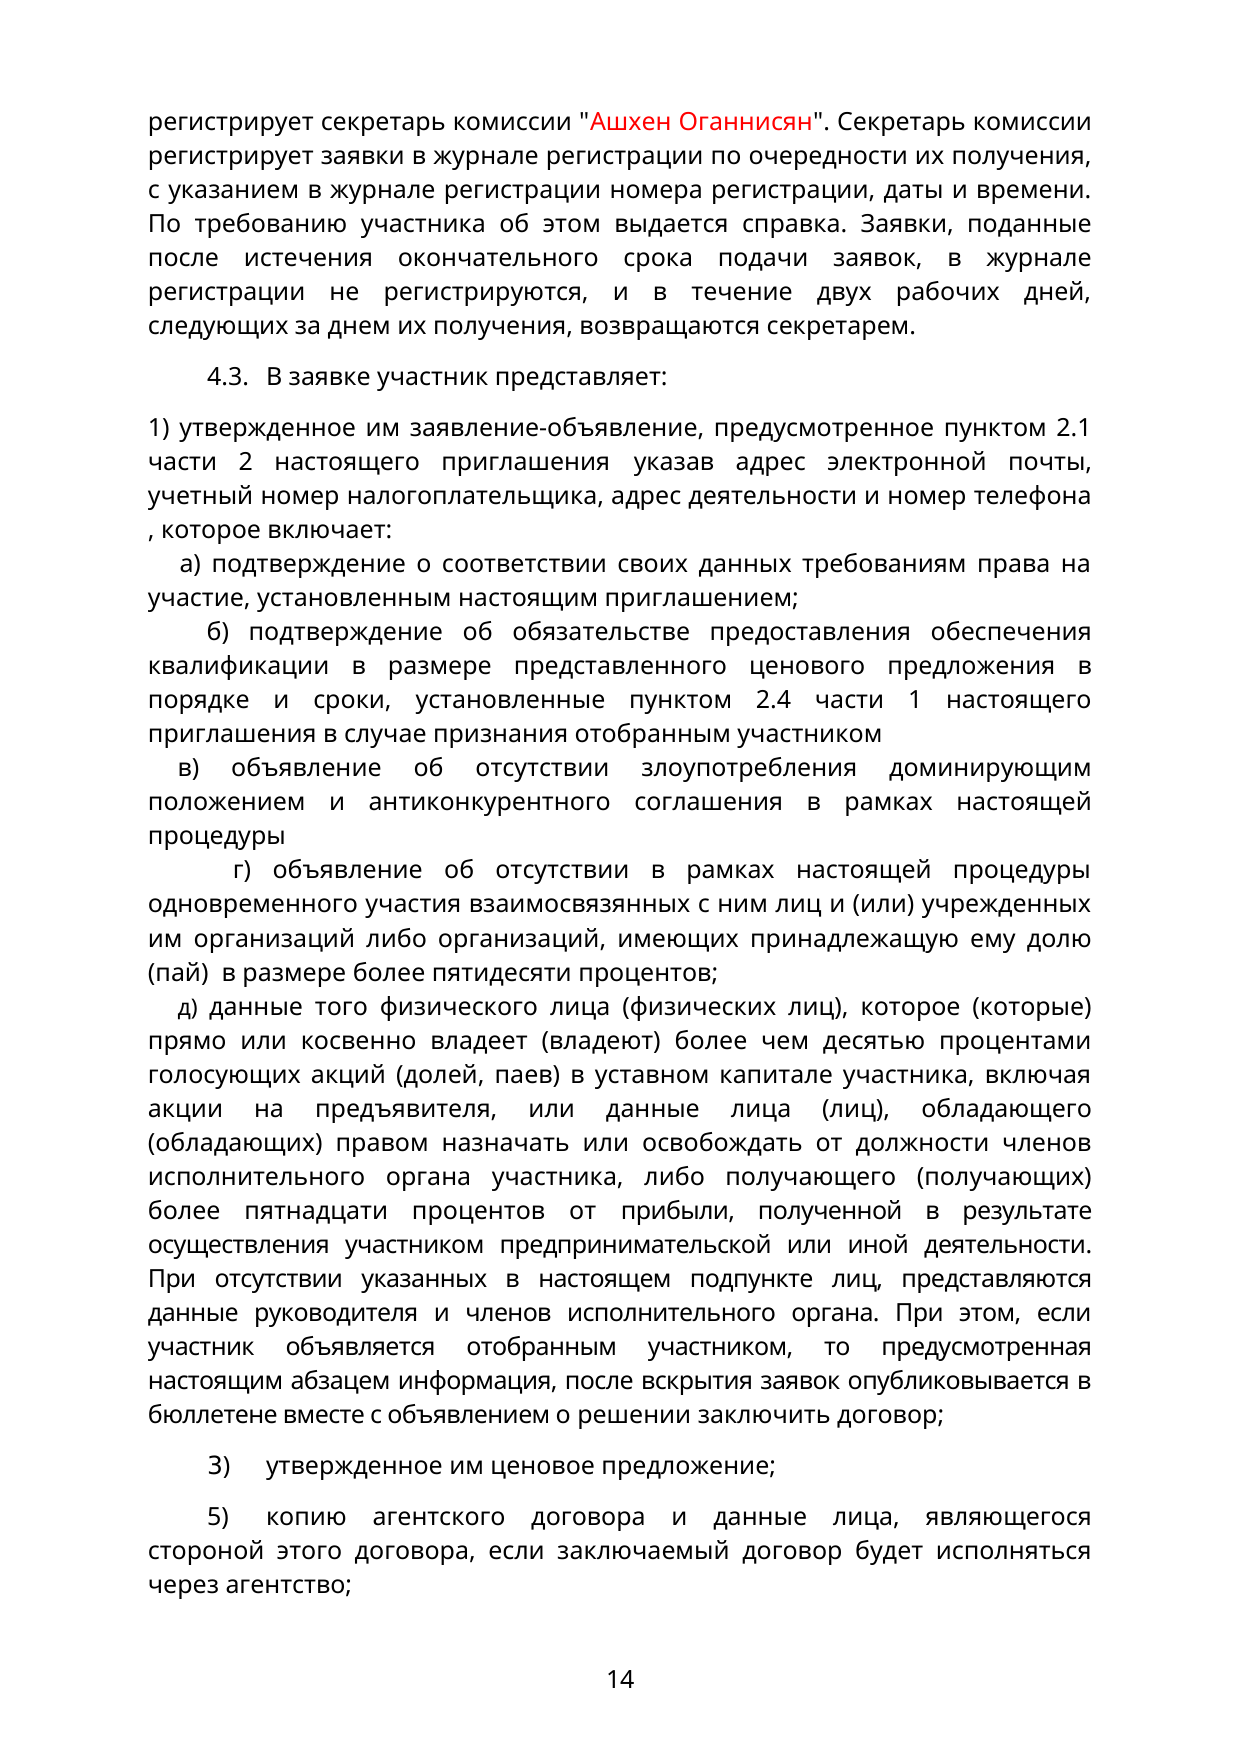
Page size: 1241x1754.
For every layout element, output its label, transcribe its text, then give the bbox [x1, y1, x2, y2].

text д) данные того физического лица (физических лиц), которое (которые) прямо или косвенно владеет (владеют) более чем десятью процентами голосующих акций (долей, паев) в уставном капитале участника, включая акции на предъявителя, или данные лица (лиц), обладающего (обладающих) правом назначать или освобождать от должности членов исполнительного органа участника, либо получающего (получающих) более пятнадцати процентов от прибыли, полученной в результате осуществления участником предпринимательской или иной деятельности. При отсутствии указанных в настоящем подпункте лиц, представляются данные руководителя и членов исполнительного органа. При этом, если участник объявляется отобранным участником, то предусмотренная настоящим абзацем информация, после вскрытия заявок опубликовывается в бюллетене вместе с объявлением о решении заключить договор; [148, 988, 1092, 1431]
text б) подтверждение об обязательстве предоставления обеспечения квалификации в размере представленного ценового предложения в порядке и сроки, установленные пунктом 2.4 части 1 настоящего приглашения в случае признания отобранным участником [148, 614, 1092, 750]
text 4.3. В заявке участник представляет: [148, 358, 1092, 393]
text 5) копию агентского договора и данные лица, являющегося стороной этого договора, если заключаемый договор будет исполняться через агентство; [148, 1498, 1092, 1601]
text в) объявление об отсутствии злоупотребления доминирующим положением и антиконкурентного соглашения в рамках настоящей процедуры [148, 750, 1092, 852]
text а) подтверждение о соответствии своих данных требованиям права на участие, установленным настоящим приглашением; [148, 546, 1092, 614]
text 1) утвержденное им заявление-объявление, предусмотренное пунктом 2.1 части 2 настоящего приглашения указав адрес электронной почты, учетный номер налогоплательщика, адрес деятельности и номер телефона , которое включает: [148, 409, 1092, 546]
text г) объявление об отсутствии в рамках настоящей процедуры одновременного участия взаимосвязянных с ним лиц и (или) учрежденных им организаций либо организаций, имеющих принадлежащую ему долю (пай) в размере более пятидесяти процентов; [148, 852, 1092, 988]
text 3) утвержденное им ценовое предложение; [148, 1448, 1092, 1482]
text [148, 103, 1092, 342]
